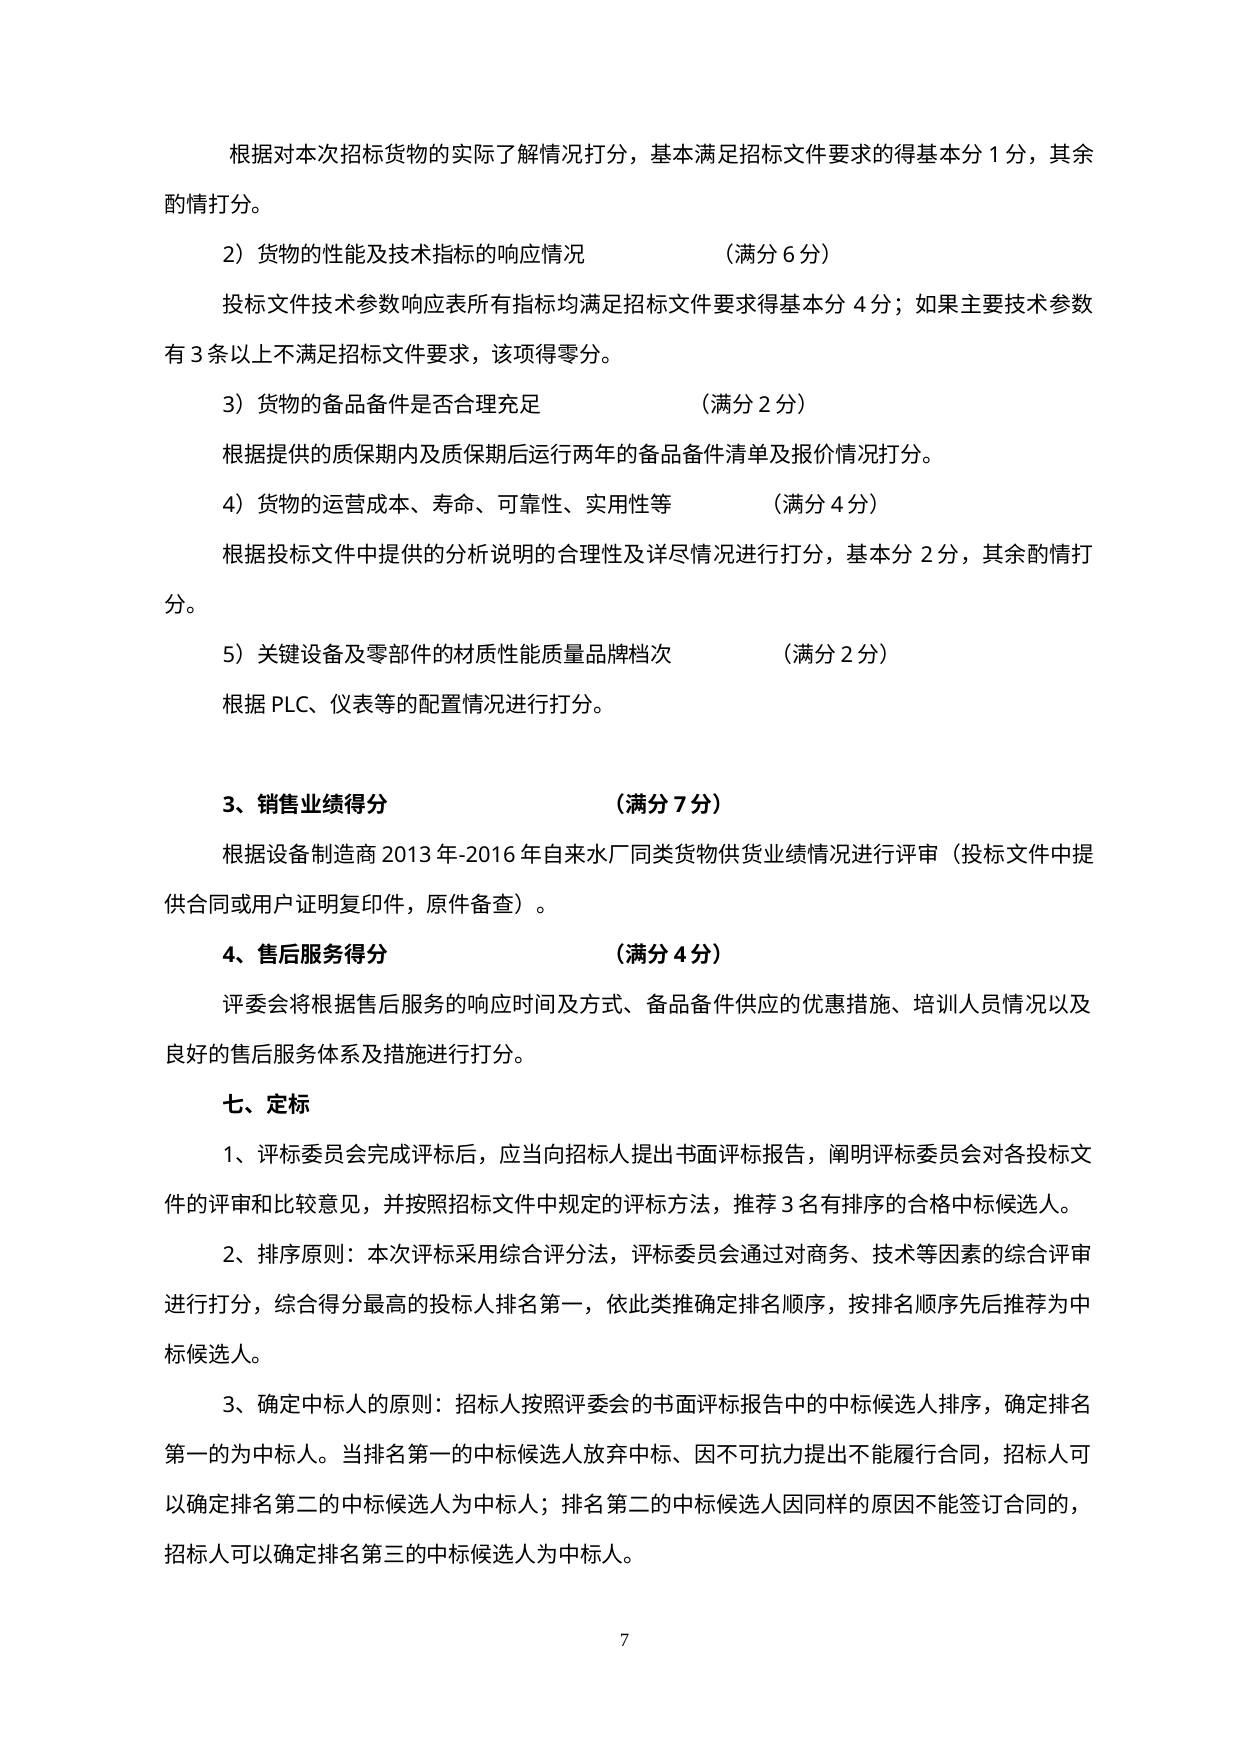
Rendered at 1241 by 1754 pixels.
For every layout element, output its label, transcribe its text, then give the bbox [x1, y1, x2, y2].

text 1、评标委员会完成评标后，应当向招标人提出书面评标报告，阐明评标委员会对各投标文件的评审和比较意见，并按照招标文件中规定的评标方法，推荐3名有排序的合格中标候选人。 [164, 1122, 1094, 1222]
text 3、确定中标人的原则：招标人按照评委会的书面评标报告中的中标候选人排序，确定排名第一的为中标人。当排名第一的中标候选人放弃中标、因不可抗力提出不能履行合同，招标人可以确定排名第二的中标候选人为中标人；排名第二的中标候选人因同样的原因不能签订合同的，招标人可以确定排名第三的中标候选人为中标人。 [164, 1372, 1094, 1572]
text 评委会将根据售后服务的响应时间及方式、备品备件供应的优惠措施、培训人员情况以及良好的售后服务体系及措施进行打分。 [164, 972, 1094, 1072]
text 根据提供的质保期内及质保期后运行两年的备品备件清单及报价情况打分。 [164, 422, 1094, 472]
text 4、售后服务得分 （满分4分） [164, 922, 1094, 972]
text 根据PLC、仪表等的配置情况进行打分。 [164, 672, 1094, 722]
text 3）货物的备品备件是否合理充足 （满分2分） [164, 372, 1094, 422]
text 根据投标文件中提供的分析说明的合理性及详尽情况进行打分，基本分2分，其余酌情打分。 [164, 522, 1094, 622]
text 投标文件技术参数响应表所有指标均满足招标文件要求得基本分4分；如果主要技术参数有3条以上不满足招标文件要求，该项得零分。 [164, 272, 1094, 372]
text 2）货物的性能及技术指标的响应情况 （满分6分） [164, 222, 1094, 272]
text 3、销售业绩得分 （满分7分） [164, 772, 1094, 822]
text 5）关键设备及零部件的材质性能质量品牌档次 （满分2分） [164, 622, 1094, 672]
text 根据对本次招标货物的实际了解情况打分，基本满足招标文件要求的得基本分1分，其余酌情打分。 [164, 122, 1094, 222]
text 七、定标 [164, 1072, 1094, 1122]
text 2、排序原则：本次评标采用综合评分法，评标委员会通过对商务、技术等因素的综合评审进行打分，综合得分最高的投标人排名第一，依此类推确定排名顺序，按排名顺序先后推荐为中标候选人。 [164, 1222, 1094, 1372]
text 4）货物的运营成本、寿命、可靠性、实用性等 （满分4分） [164, 472, 1094, 522]
text 根据设备制造商2013年-2016年自来水厂同类货物供货业绩情况进行评审（投标文件中提供合同或用户证明复印件，原件备查）。 [164, 822, 1094, 922]
